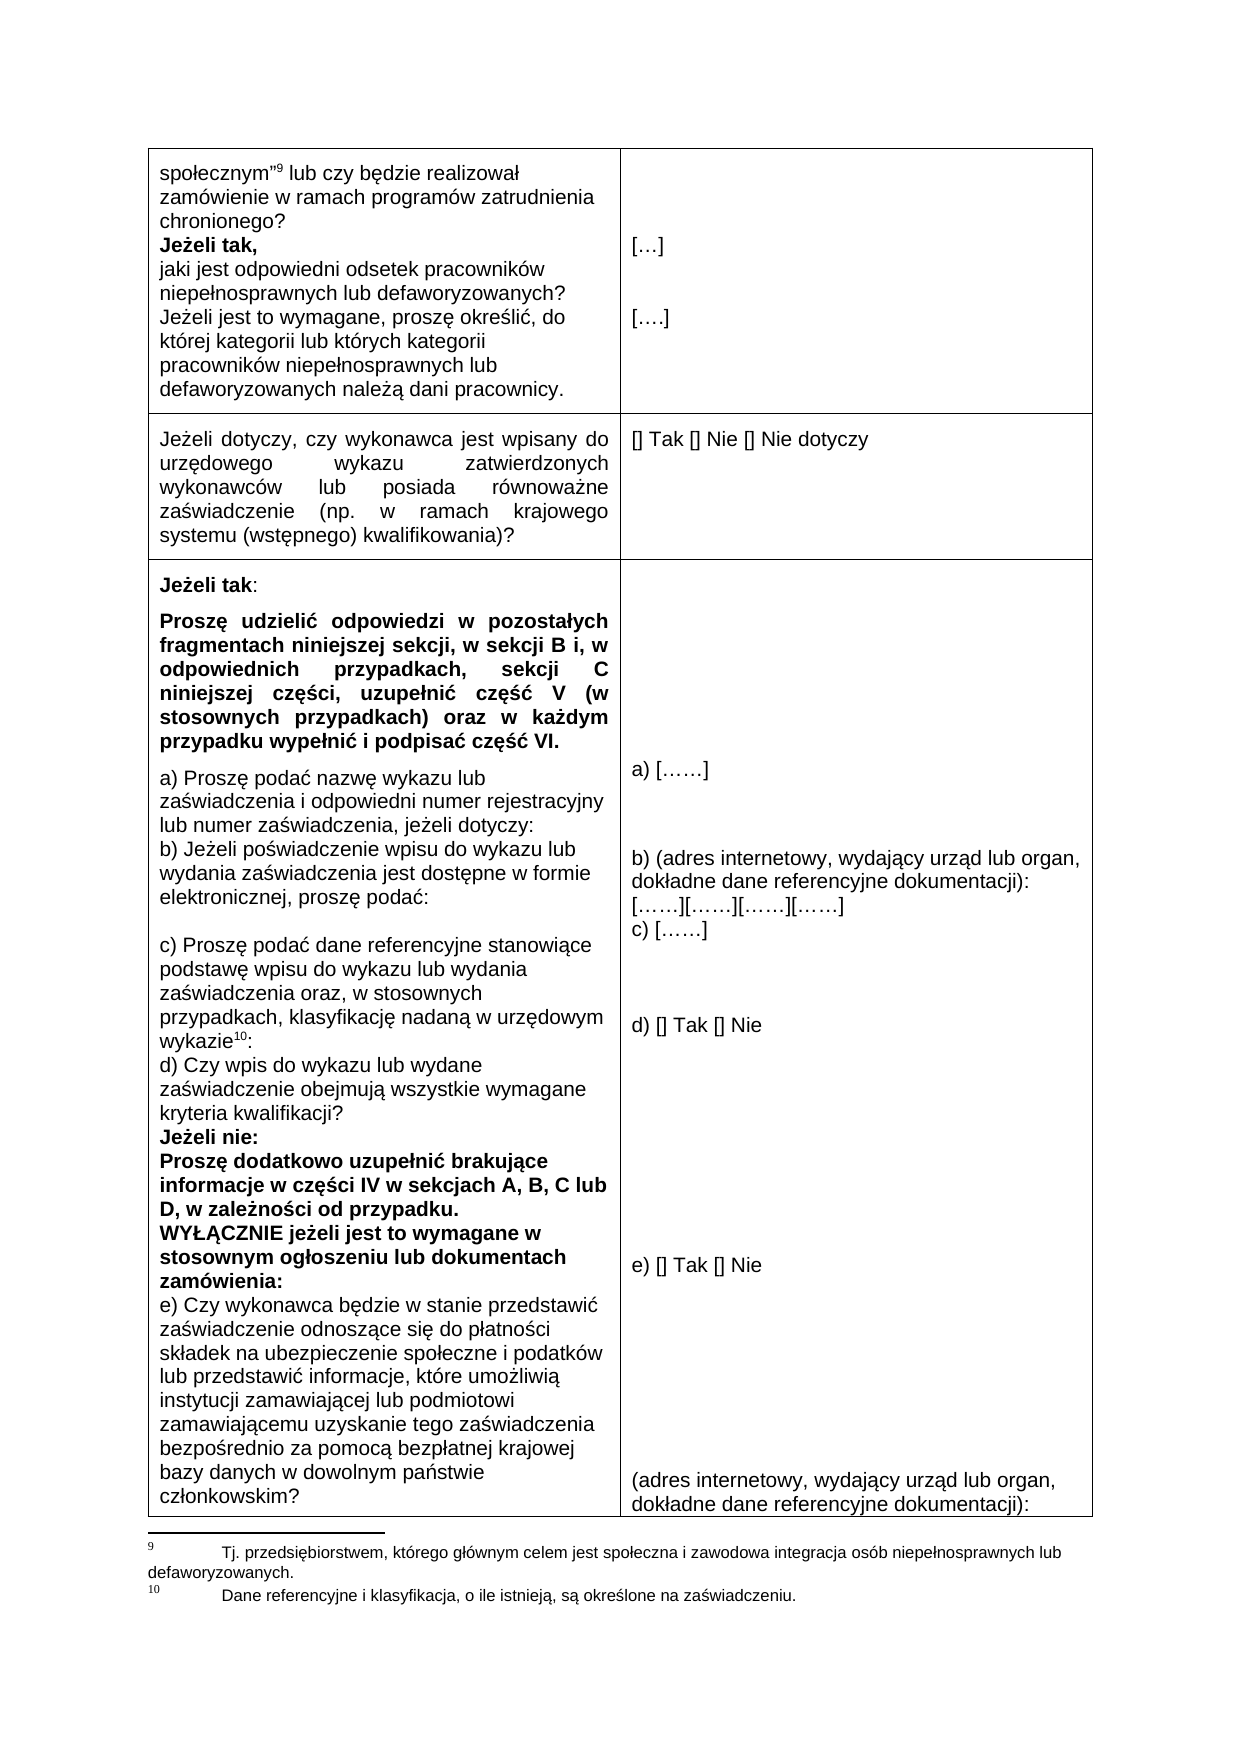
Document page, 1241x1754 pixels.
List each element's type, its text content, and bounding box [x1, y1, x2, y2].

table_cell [149, 560, 620, 1516]
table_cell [621, 560, 1092, 1516]
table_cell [149, 149, 620, 413]
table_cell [621, 149, 1092, 413]
table_cell Jeżeli dotyczy, czy wykonawca jest wpisany do urzędowego wykazu zatwierdzonych wykonawców lub posiada równoważne zaświadczenie (np. w ramach krajowego systemu (wstępnego) kwalifikowania)? [149, 414, 620, 559]
table_cell [] Tak [] Nie [] Nie dotyczy [621, 414, 1092, 559]
